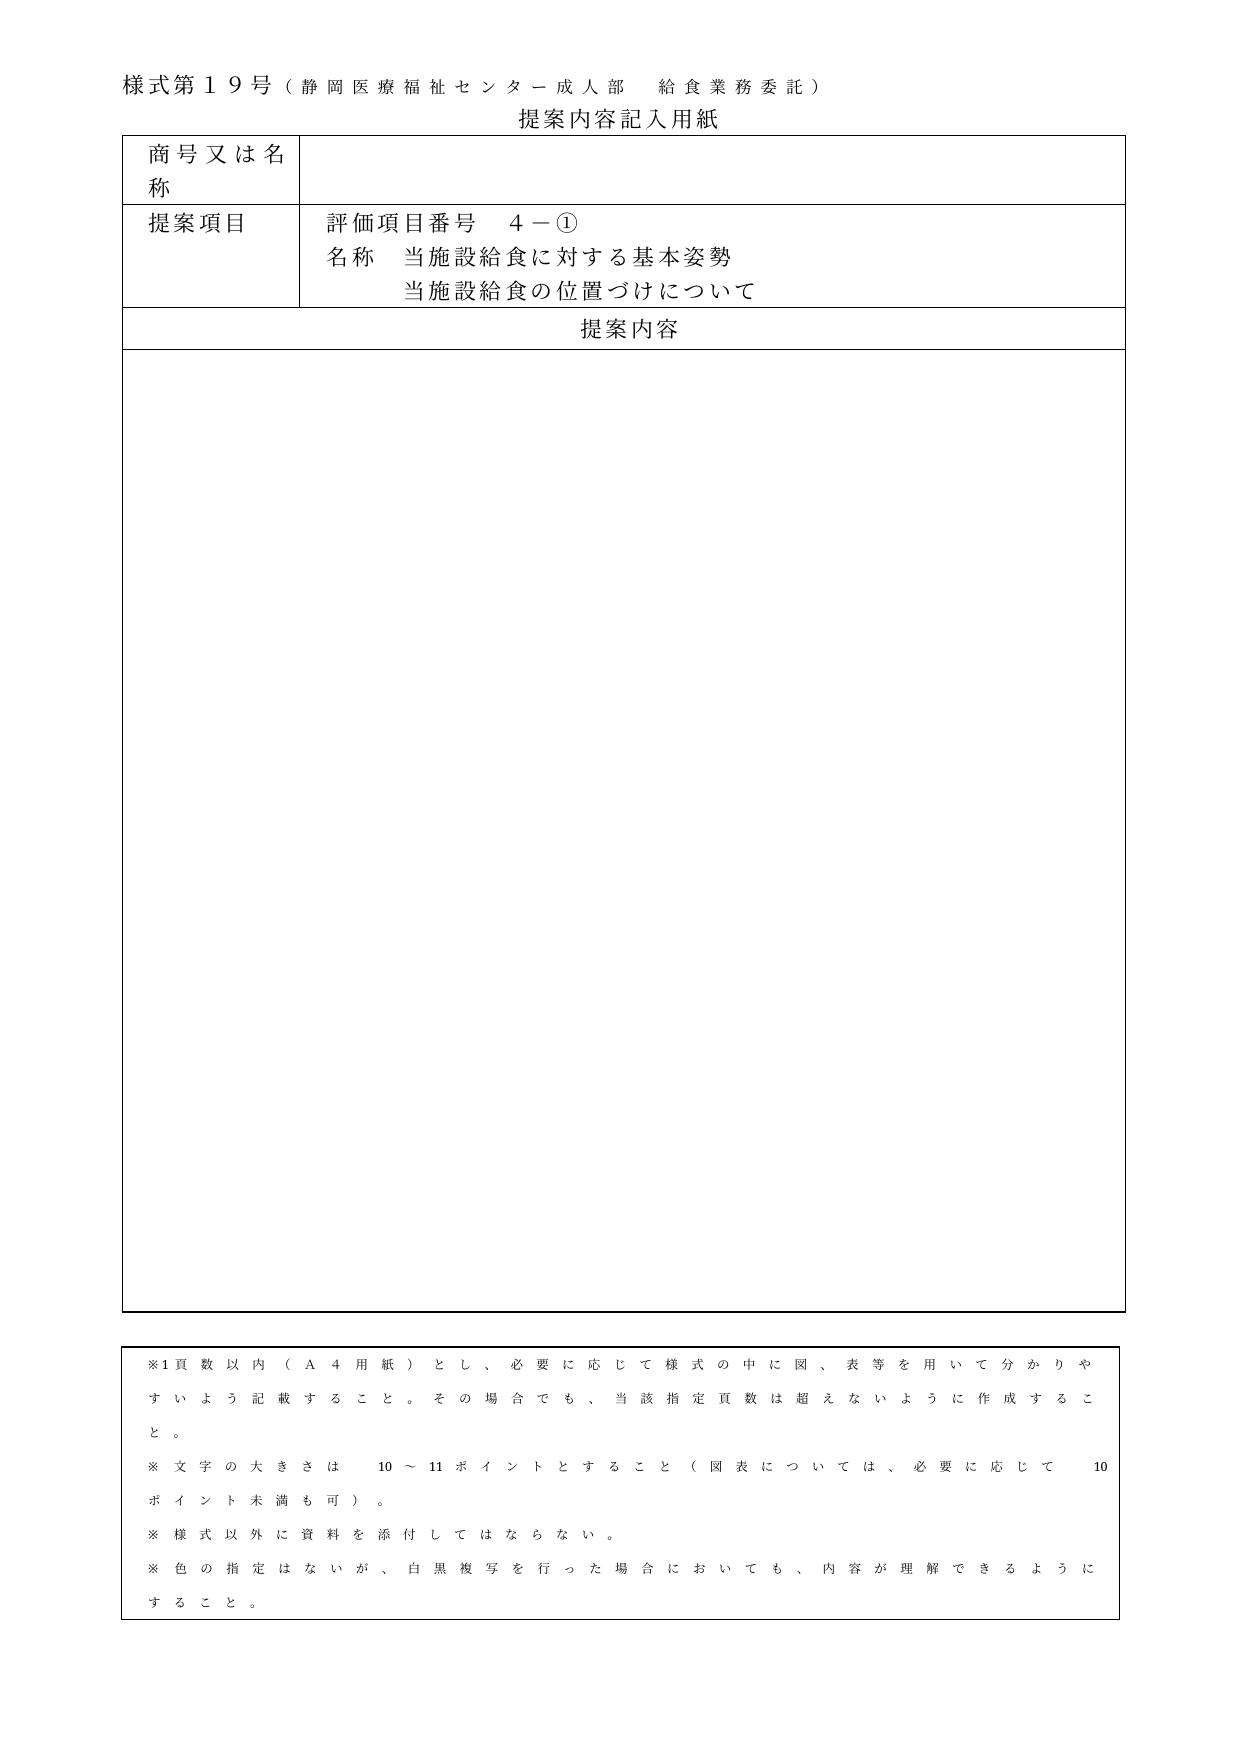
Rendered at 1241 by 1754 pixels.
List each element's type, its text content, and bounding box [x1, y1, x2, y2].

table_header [122, 1348, 1119, 1619]
table_cell 提案項目 [123, 205, 299, 307]
table_cell 評価項目番号 ４－① 名称 当施設給食に対する基本姿勢 当施設給食の位置づけについて [300, 205, 1125, 307]
table_cell [123, 350, 1125, 1311]
table_header [300, 136, 1125, 204]
text 提案内容記入用紙 [122, 101, 1118, 135]
table_header 商号又は名称 [123, 136, 299, 204]
table_cell 提案内容 [123, 308, 1125, 349]
text 様式第１９号（静岡医療福祉センター成人部 給食業務委託） [122, 67, 1118, 101]
